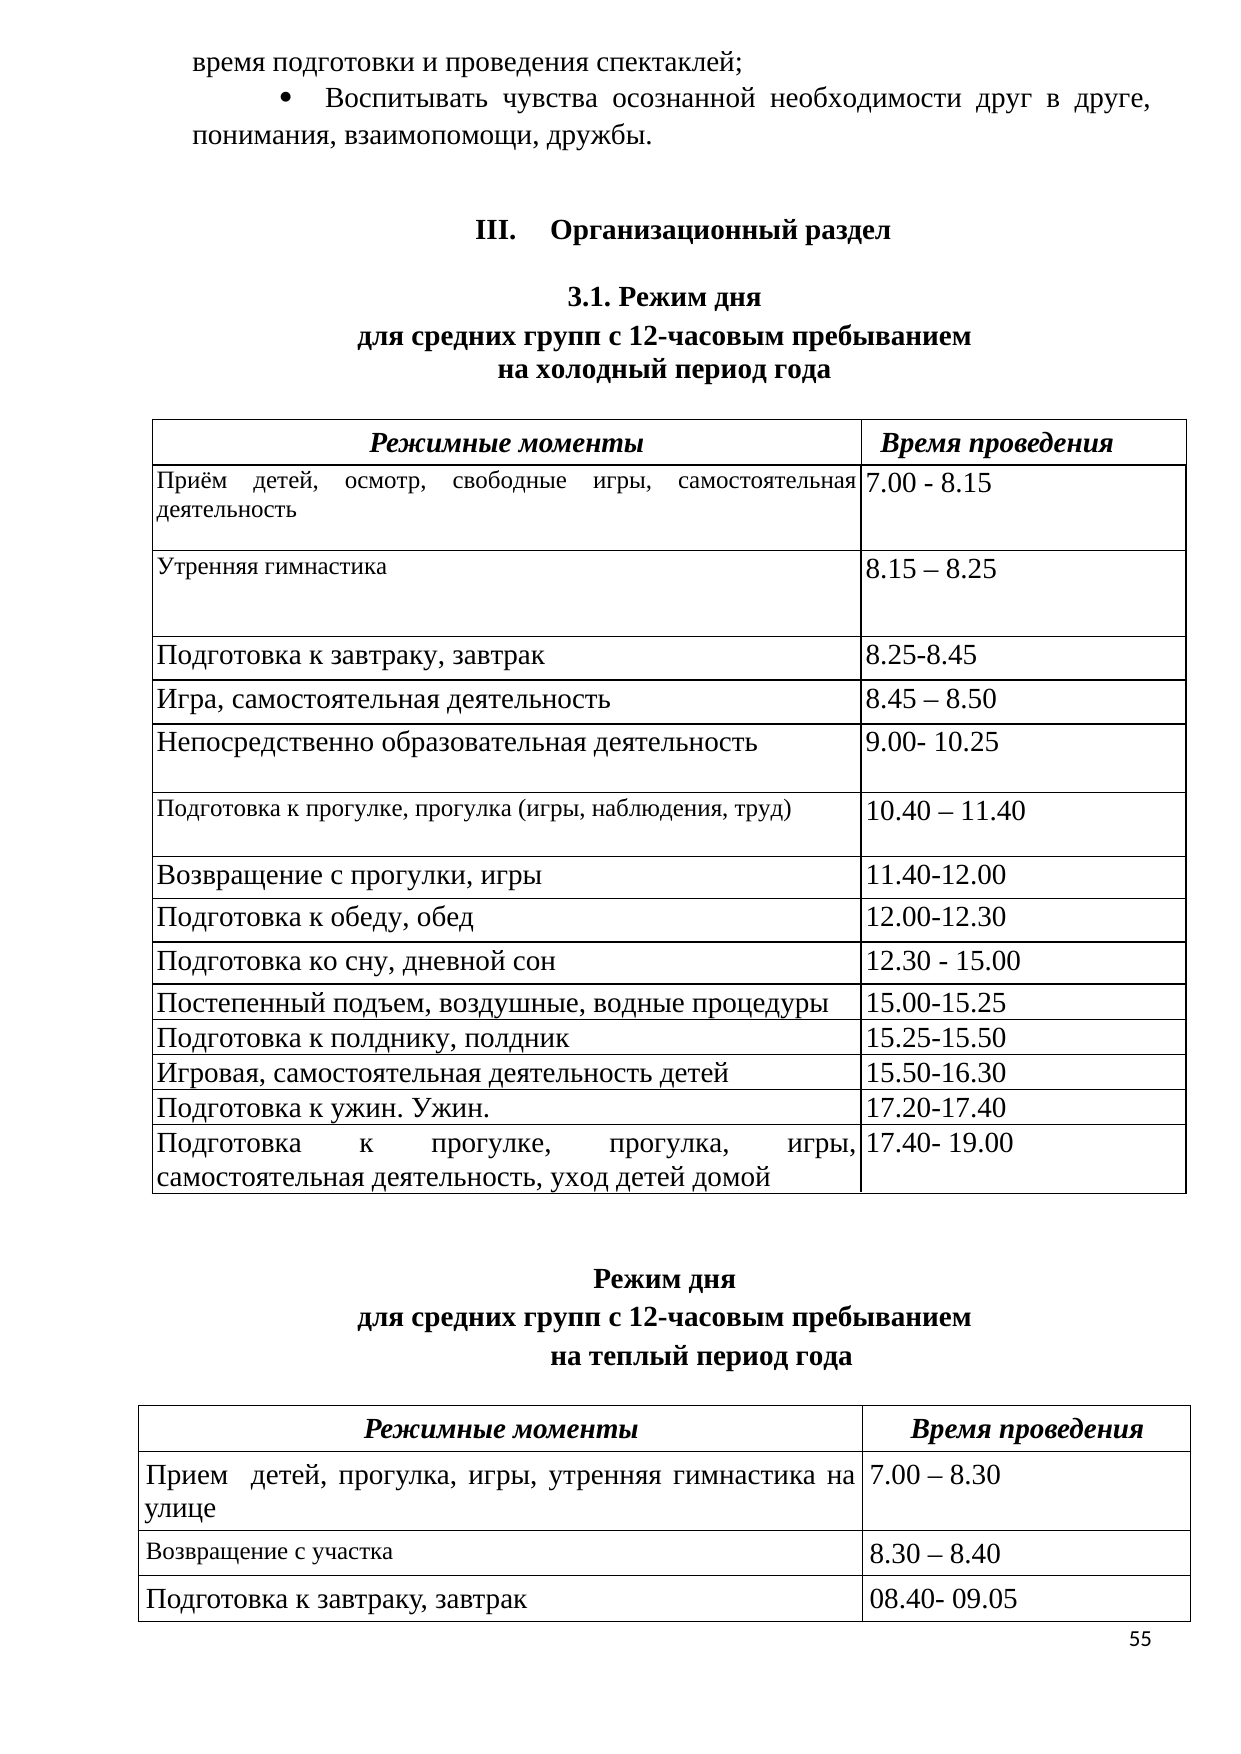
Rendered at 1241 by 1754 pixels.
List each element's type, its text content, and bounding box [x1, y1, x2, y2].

table_cell Подготовка к ужин. Ужин. [153, 1090, 860, 1124]
table_header Режимные моменты [153, 420, 861, 464]
list Воспитывать чувства осознанной необходимости друг в друге, понимания, взаимопомощи, дружбы. [192, 81, 1152, 150]
table_cell Прием детей, прогулка, игры, утренняя гимнастика на улице [139, 1452, 862, 1530]
table_cell Подготовка ко сну, дневной сон [153, 943, 860, 983]
table_cell 12.30 - 15.00 [862, 943, 1185, 983]
table_cell Приём детей, осмотр, свободные игры, самостоятельная деятельность [153, 466, 860, 550]
text 3.1. Режим дня [177, 279, 1152, 313]
table_cell 8.25-8.45 [862, 637, 1185, 679]
table_cell 8.30 – 8.40 [863, 1531, 1190, 1575]
text для средних групп с 12-часовым пребыванием [177, 1299, 1152, 1333]
table_cell Возвращение с участка [139, 1531, 862, 1575]
text для средних групп с 12-часовым пребыванием [177, 318, 1152, 351]
list Организационный раздел [215, 212, 1152, 246]
table_cell 10.40 – 11.40 [862, 793, 1185, 856]
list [192, 44, 1152, 78]
text Режим дня [177, 1261, 1152, 1294]
table_cell 9.00- 10.25 [862, 725, 1185, 791]
table_cell Подготовка к завтраку, завтрак [139, 1576, 862, 1621]
text на холодный период года [177, 351, 1152, 385]
table_cell Подготовка к полднику, полдник [153, 1020, 860, 1053]
table_cell 17.20-17.40 [862, 1090, 1185, 1124]
table_header Режимные моменты [139, 1406, 862, 1451]
table_cell 7.00 - 8.15 [862, 466, 1185, 550]
table_cell Возвращение с прогулки, игры [153, 857, 860, 898]
table_cell 17.40- 19.00 [862, 1125, 1185, 1192]
table_cell Подготовка к прогулке, прогулка, игры, самостоятельная деятельность, уход детей домой [153, 1125, 860, 1192]
table_cell 8.15 – 8.25 [862, 551, 1185, 636]
table_cell 15.25-15.50 [862, 1020, 1185, 1053]
table_cell Непосредственно образовательная деятельность [153, 725, 860, 791]
text на теплый период года [177, 1338, 1152, 1372]
table_cell 11.40-12.00 [862, 857, 1185, 898]
table_header Время проведения [862, 420, 1186, 464]
table_cell 12.00-12.30 [862, 899, 1185, 941]
table_cell Подготовка к прогулке, прогулка (игры, наблюдения, труд) [153, 793, 860, 856]
table_cell 8.45 – 8.50 [862, 681, 1185, 723]
table_cell Подготовка к обеду, обед [153, 899, 860, 941]
table_cell Игра, самостоятельная деятельность [153, 681, 860, 723]
table_cell Игровая, самостоятельная деятельность детей [153, 1055, 860, 1089]
table_cell 08.40- 09.05 [863, 1576, 1190, 1621]
table_cell Постепенный подъем, воздушные, водные процедуры [153, 985, 860, 1018]
table_cell 15.50-16.30 [862, 1055, 1185, 1089]
table_cell Подготовка к завтраку, завтрак [153, 637, 860, 679]
table_cell Утренняя гимнастика [153, 551, 860, 636]
table_cell 7.00 – 8.30 [863, 1452, 1190, 1530]
table_cell 15.00-15.25 [862, 985, 1185, 1018]
table_header Время проведения [863, 1406, 1190, 1451]
